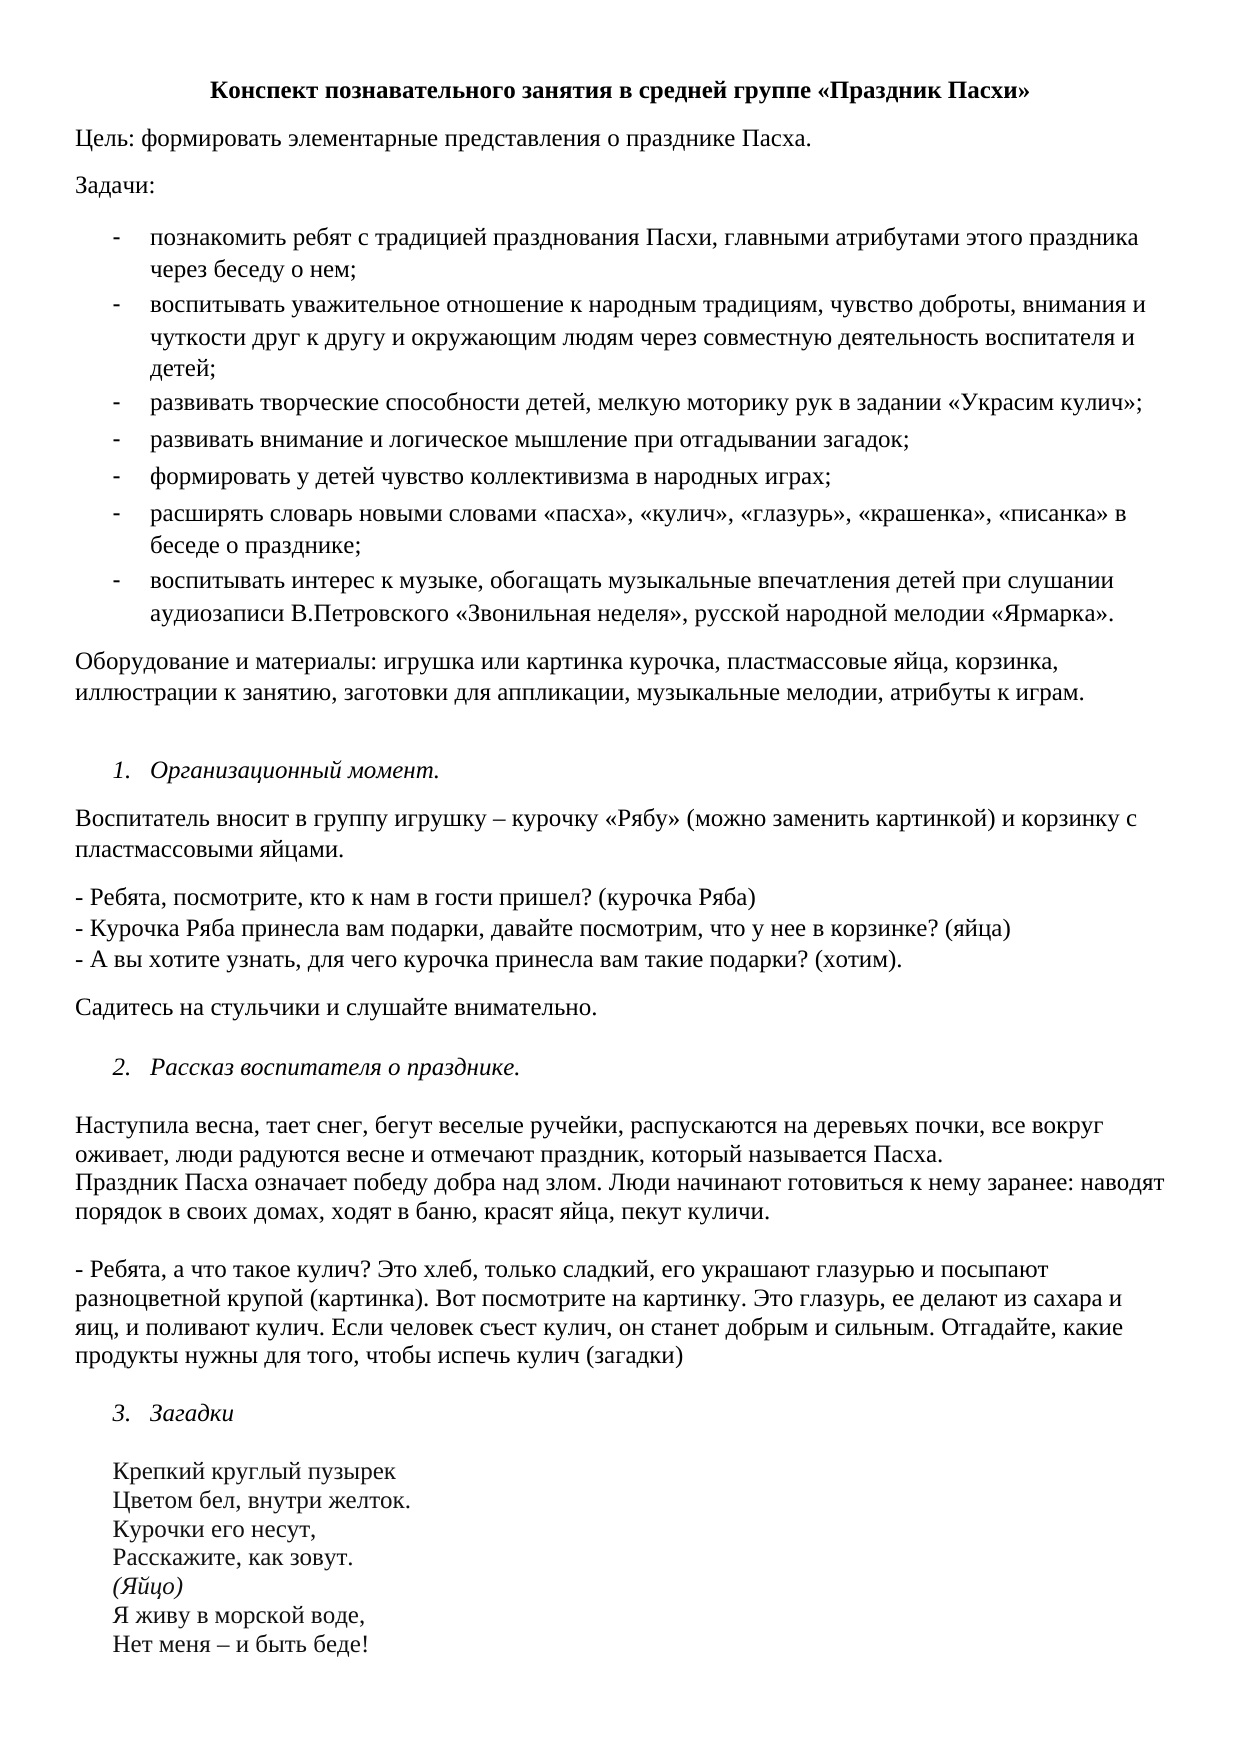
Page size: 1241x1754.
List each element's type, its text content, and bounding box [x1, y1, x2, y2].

text Конспект познавательного занятия в средней группе «Праздник Пасхи» [75, 75, 1165, 104]
list развивать внимание и логическое мышление при отгадывании загадок; [112, 421, 1165, 455]
text Расскажите, как зовут. [75, 1542, 1165, 1571]
text Задачи: [75, 170, 1165, 199]
list развивать творческие способности детей, мелкую моторику рук в задании «Украсим кулич»; [112, 384, 1165, 418]
list воспитывать интерес к музыке, обогащать музыкальные впечатления детей при слушании аудиозаписи В.Петровского «Звонильная неделя», русской народной мелодии «Ярмарка». [112, 562, 1165, 627]
text Садитесь на стульчики и слушайте внимательно. [75, 992, 1165, 1021]
text Нет меня – и быть беде! [75, 1629, 1165, 1657]
text Цель: формировать элементарные представления о празднике Пасха. [75, 123, 1165, 151]
text Цветом бел, внутри желток. [75, 1485, 1165, 1514]
text (Яйцо) [75, 1571, 1165, 1600]
text Крепкий круглый пузырек [75, 1456, 1165, 1485]
list Загадки [112, 1398, 1165, 1427]
list формировать у детей чувство коллективизма в народных играх; [112, 457, 1165, 492]
text Курочки его несут, [75, 1514, 1165, 1542]
text - Ребята, посмотрите, кто к нам в гости пришел? (курочка Ряба) - Курочка Ряба принесла вам подарки, давайте посмотрим, что у нее в корзинке? (яйца) - А вы хотите узнать, для чего курочка принесла вам такие подарки? (хотим). [75, 882, 1165, 973]
text Воспитатель вносит в группу игрушку – курочку «Рябу» (можно заменить картинкой) и корзинку с пластмассовыми яйцами. [75, 803, 1165, 863]
list Рассказ воспитателя о празднике. [112, 1052, 1165, 1081]
text Оборудование и материалы: игрушка или картинка курочка, пластмассовые яйца, корзинка, иллюстрации к занятию, заготовки для аппликации, музыкальные мелодии, атрибуты к играм. [75, 646, 1165, 706]
list расширять словарь новыми словами «пасха», «кулич», «глазурь», «крашенка», «писанка» в беседе о празднике; [112, 494, 1165, 559]
text Наступила весна, тает снег, бегут веселые ручейки, распускаются на деревьях почки, все вокруг оживает, люди радуются весне и отмечают праздник, который называется Пасха. Праздник Пасха означает победу добра над злом. Люди начинают готовиться к нему заранее: наводят порядок в своих домах, ходят в баню, красят яйца, пекут куличи. [75, 1110, 1165, 1225]
list Организационный момент. [112, 756, 1165, 784]
list познакомить ребят с традицией празднования Пасхи, главными атрибутами этого праздника через беседу о нем; [112, 218, 1165, 283]
text Я живу в морской воде, [75, 1600, 1165, 1629]
list воспитывать уважительное отношение к народным традициям, чувство доброты, внимания и чуткости друг к другу и окружающим людям через совместную деятельность воспитателя и детей; [112, 286, 1165, 382]
text - Ребята, а что такое кулич? Это хлеб, только сладкий, его украшают глазурью и посыпают разноцветной крупой (картинка). Вот посмотрите на картинку. Это глазурь, ее делают из сахара и яиц, и поливают кулич. Если человек съест кулич, он станет добрым и сильным. Отгадайте, какие продукты нужны для того, чтобы испечь кулич (загадки) [75, 1254, 1165, 1369]
